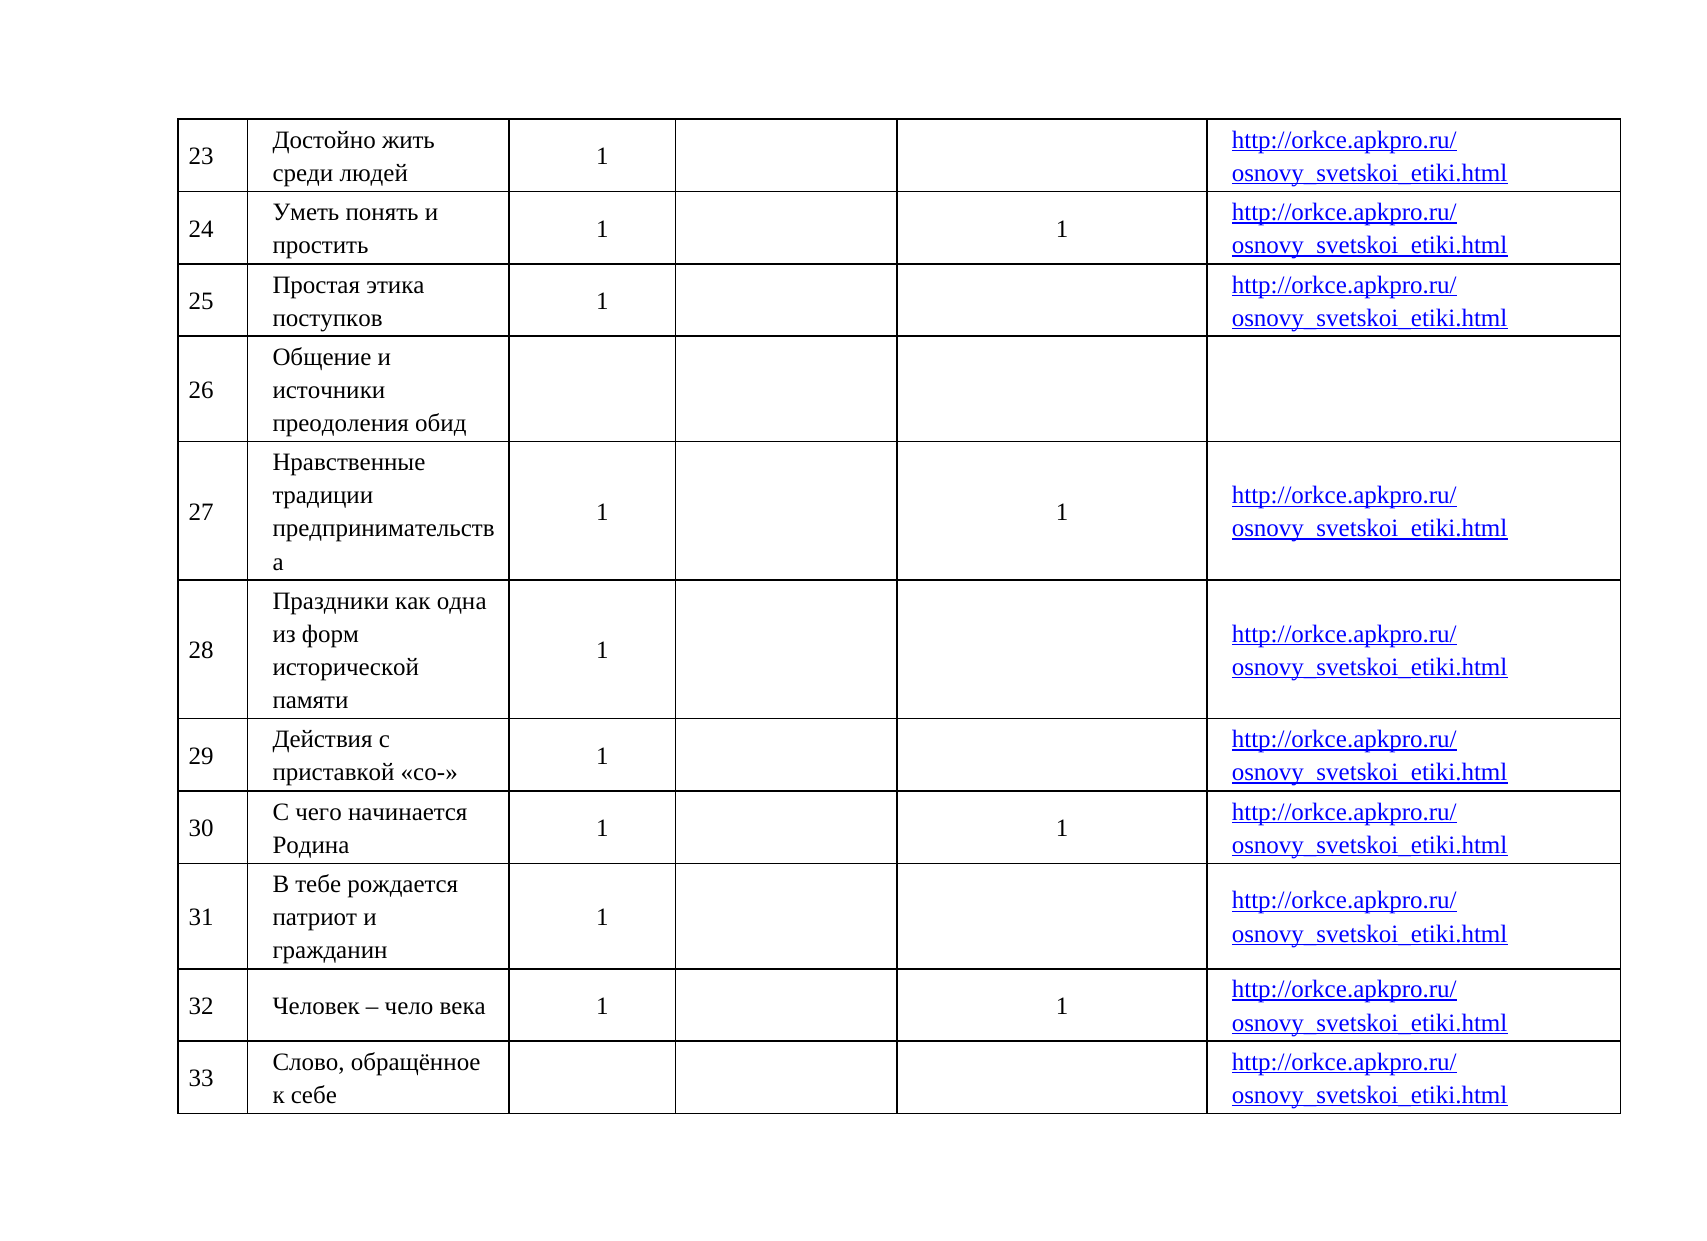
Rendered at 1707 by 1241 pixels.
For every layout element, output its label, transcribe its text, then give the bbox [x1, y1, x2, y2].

table_cell [676, 719, 896, 790]
table_cell [898, 1042, 1206, 1113]
table_cell 1 [898, 792, 1206, 862]
table_cell Слово, обращённое к себе [248, 1042, 508, 1113]
table_cell 1 [510, 581, 675, 718]
table_cell 1 [510, 792, 675, 862]
table_cell Уметь понять и простить [248, 192, 508, 263]
table_cell Человек – чело века [248, 970, 508, 1040]
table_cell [1208, 970, 1620, 1040]
table_cell С чего начинается Родина [248, 792, 508, 862]
table_cell [676, 265, 896, 335]
table_cell [898, 120, 1206, 191]
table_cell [1208, 1042, 1620, 1113]
table_cell 1 [510, 192, 675, 263]
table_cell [1208, 864, 1620, 968]
table_cell http://orkce.apkpro.ru/osnovy_svetskoi_etiki.html [1208, 265, 1620, 335]
table_cell [676, 792, 896, 862]
table_cell 31 [179, 864, 247, 968]
table_cell [510, 337, 675, 441]
table_cell [676, 120, 896, 191]
table_cell Простая этика поступков [248, 265, 508, 335]
table_cell 1 [510, 265, 675, 335]
table_cell http://orkce.apkpro.ru/osnovy_svetskoi_etiki.html [1208, 719, 1620, 790]
table_cell 1 [898, 192, 1206, 263]
table_cell 29 [179, 719, 247, 790]
table_cell 25 [179, 265, 247, 335]
table_cell 27 [179, 442, 247, 579]
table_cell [1208, 120, 1620, 191]
table_cell [676, 337, 896, 441]
table_cell http://orkce.apkpro.ru/osnovy_svetskoi_etiki.html [1208, 792, 1620, 862]
table_cell [676, 1042, 896, 1113]
table_cell 1 [510, 719, 675, 790]
table_cell http://orkce.apkpro.ru/osnovy_svetskoi_etiki.html [1208, 442, 1620, 579]
table_cell 1 [510, 120, 675, 191]
table_cell 32 [179, 970, 247, 1040]
table_cell 23 [179, 120, 247, 191]
table_cell [676, 442, 896, 579]
table_cell 26 [179, 337, 247, 441]
table_cell 33 [179, 1042, 247, 1113]
table_cell Действия с приставкой «со-» [248, 719, 508, 790]
table_cell [1208, 337, 1620, 441]
table_cell [676, 581, 896, 718]
table_cell 1 [898, 442, 1206, 579]
table_cell Нравственные традиции предпринимательства [248, 442, 508, 579]
table_cell В тебе рождается патриот и гражданин [248, 864, 508, 968]
table_cell Достойно жить среди людей [248, 120, 508, 191]
table_cell 24 [179, 192, 247, 263]
table_cell [898, 864, 1206, 968]
table_cell 28 [179, 581, 247, 718]
table_cell [510, 1042, 675, 1113]
table_cell 1 [510, 442, 675, 579]
table_cell 1 [898, 970, 1206, 1040]
table_cell [676, 192, 896, 263]
table_cell http://orkce.apkpro.ru/osnovy_svetskoi_etiki.html [1208, 581, 1620, 718]
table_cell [1208, 192, 1620, 263]
table_cell 1 [510, 970, 675, 1040]
table_cell Общение и источники преодоления обид [248, 337, 508, 441]
table_cell Праздники как одна из форм исторической памяти [248, 581, 508, 718]
table_cell [898, 719, 1206, 790]
table_cell [898, 337, 1206, 441]
table_cell [676, 864, 896, 968]
table_cell [676, 970, 896, 1040]
table_cell [898, 265, 1206, 335]
table_cell 30 [179, 792, 247, 862]
table_cell 1 [510, 864, 675, 968]
table_cell [898, 581, 1206, 718]
